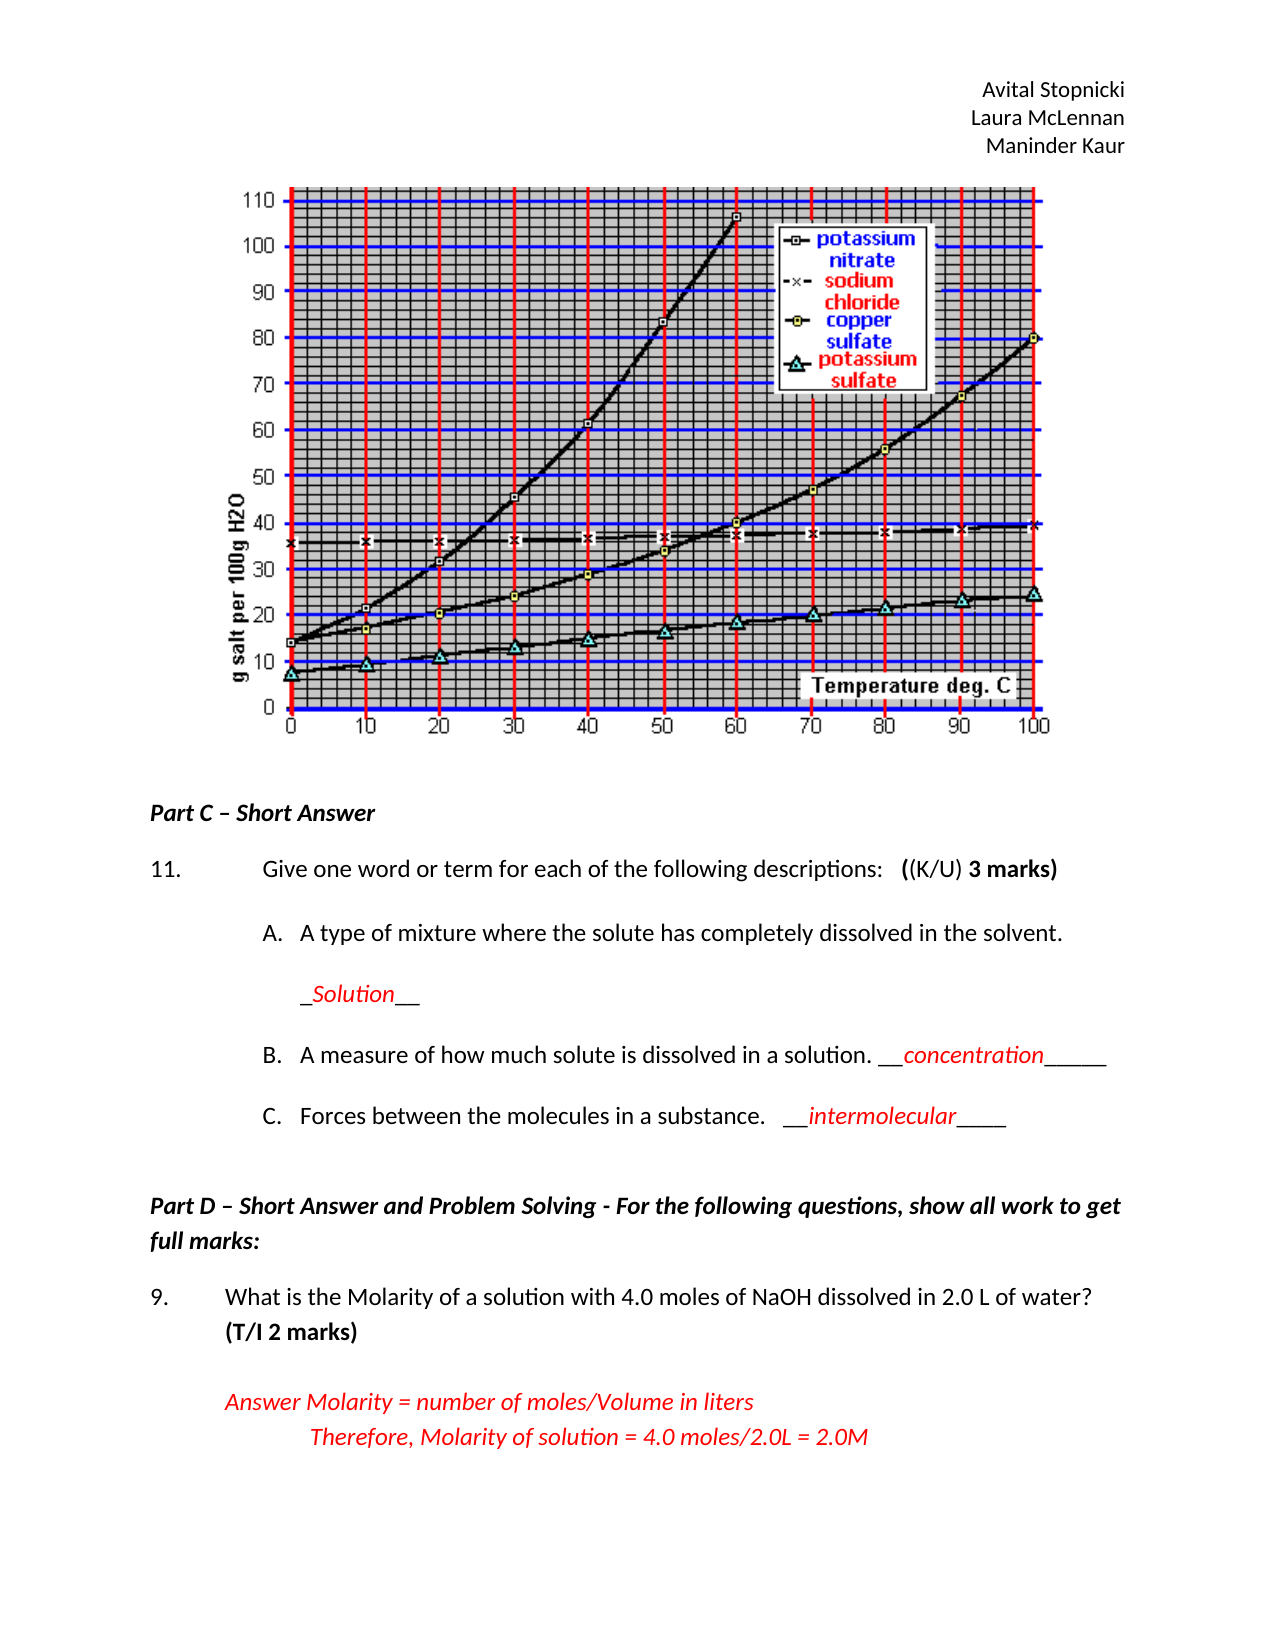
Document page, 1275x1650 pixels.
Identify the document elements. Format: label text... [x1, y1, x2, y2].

list A type of mixture where the solute has completely dissolved in the solvent. _Solution__ [262, 917, 1125, 1009]
list Give one word or term for each of the following descriptions: ((K/U) 3 marks) [150, 853, 1125, 883]
list A measure of how much solute is dissolved in a solution. __concentration_____ [262, 1039, 1125, 1070]
list Answer Molarity = number of moles/Volume in liters [225, 1386, 1125, 1417]
picture [224, 187, 1051, 740]
text Part C – Short Answer [150, 797, 1125, 828]
list What is the Molarity of a solution with 4.0 moles of NaOH dissolved in 2.0 L of water? (T/I 2 marks) [150, 1281, 1125, 1347]
text Part D – Short Answer and Problem Solving - For the following questions, show all work to get full marks: [150, 1191, 1125, 1256]
list Therefore, Molarity of solution = 4.0 moles/2.0L = 2.0M [225, 1421, 1125, 1452]
list Forces between the molecules in a substance. __intermolecular____ [262, 1100, 1125, 1131]
